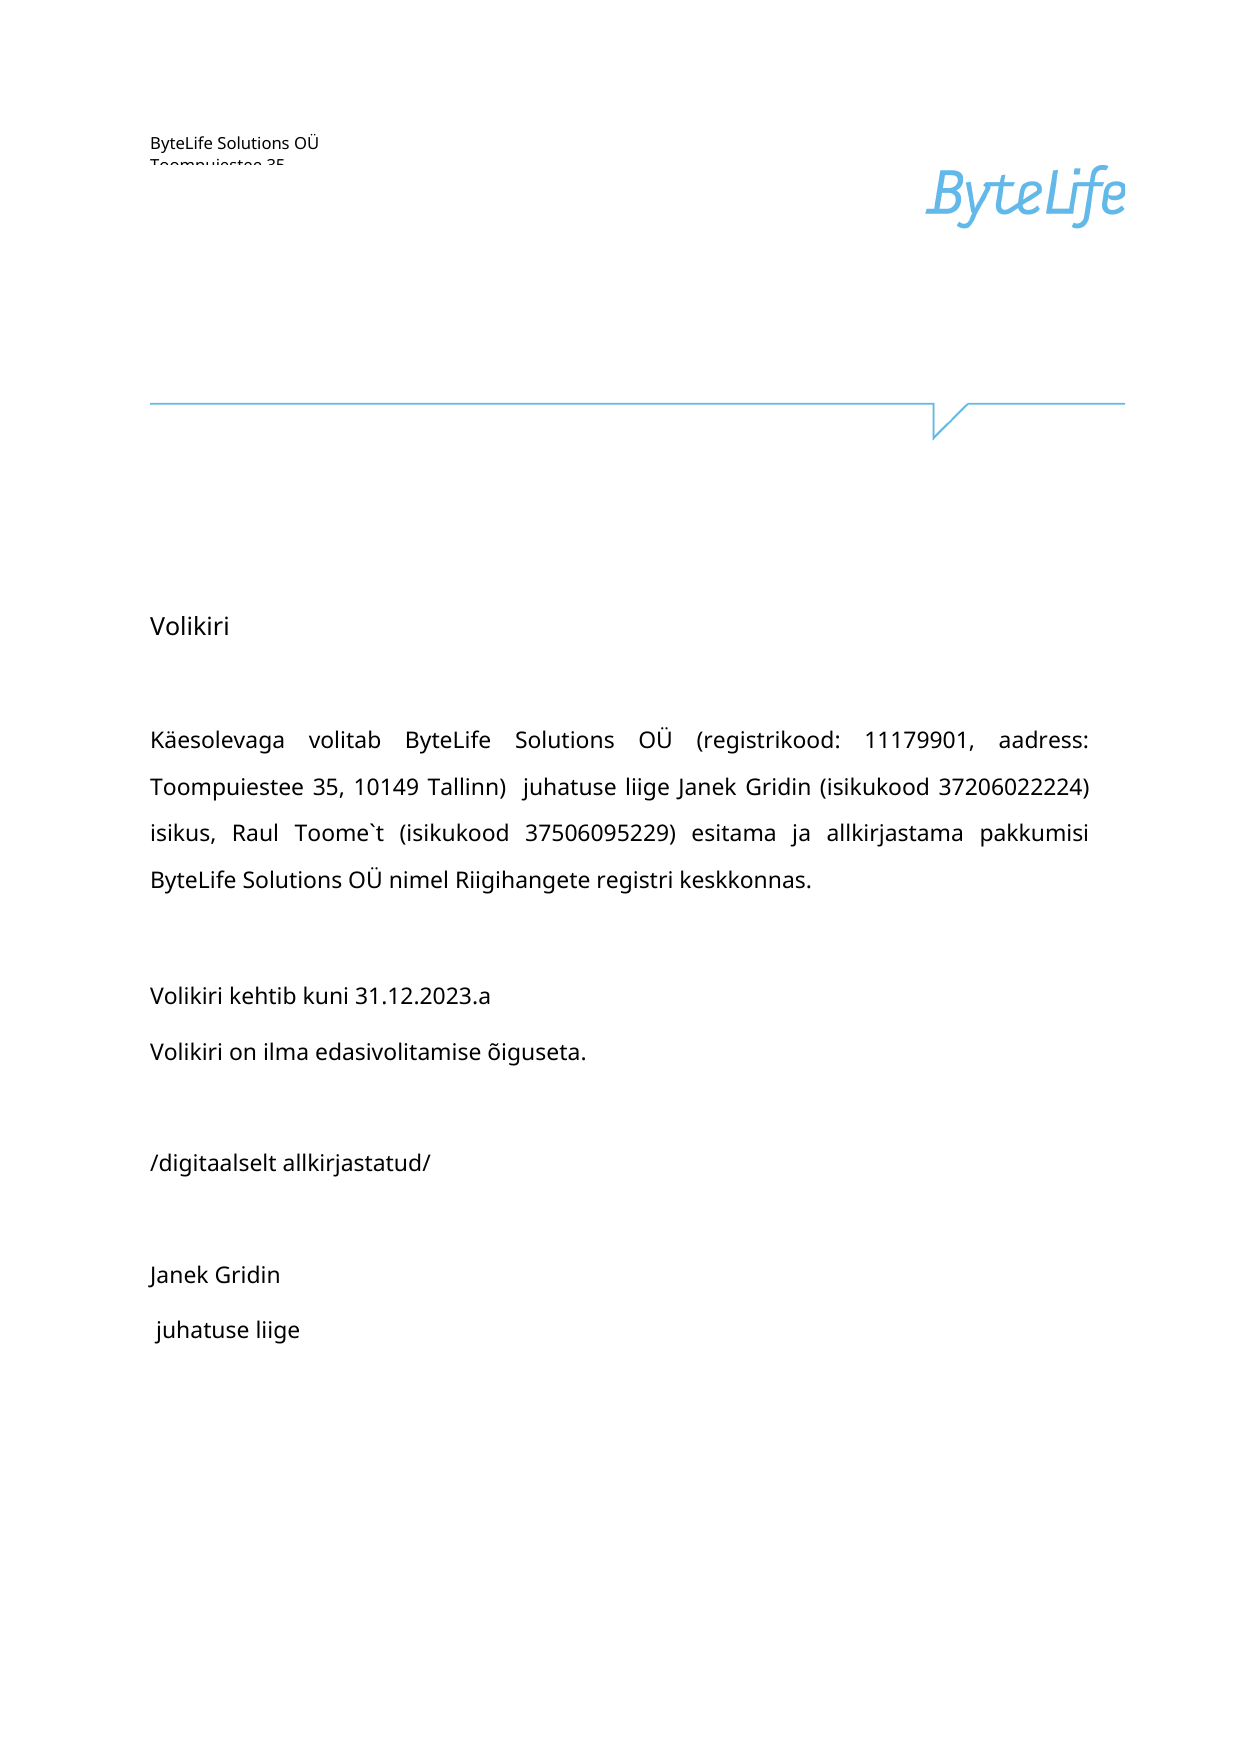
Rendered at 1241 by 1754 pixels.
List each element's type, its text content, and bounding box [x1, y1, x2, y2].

text Janek Gridin [150, 1259, 1090, 1290]
text Volikiri kehtib kuni 31.12.2023.a [150, 980, 1090, 1011]
text Volikiri on ilma edasivolitamise õiguseta. [150, 1036, 1090, 1067]
text Käesolevaga volitab ByteLife Solutions OÜ (registrikood: 11179901, aadress: Toompuiestee 35, 10149 Tallinn) juhatuse liige Janek Gridin (isikukood 37206022224) isikus, Raul Toome`t (isikukood 37506095229) esitama ja allkirjastama pakkumisi ByteLife Solutions OÜ nimel Riigihangete registri keskkonnas. [150, 724, 1090, 896]
text juhatuse liige [150, 1314, 1090, 1346]
picture [150, 165, 1125, 441]
text Volikiri [150, 609, 1090, 643]
text /digitaalselt allkirjastatud/ [150, 1147, 1090, 1178]
